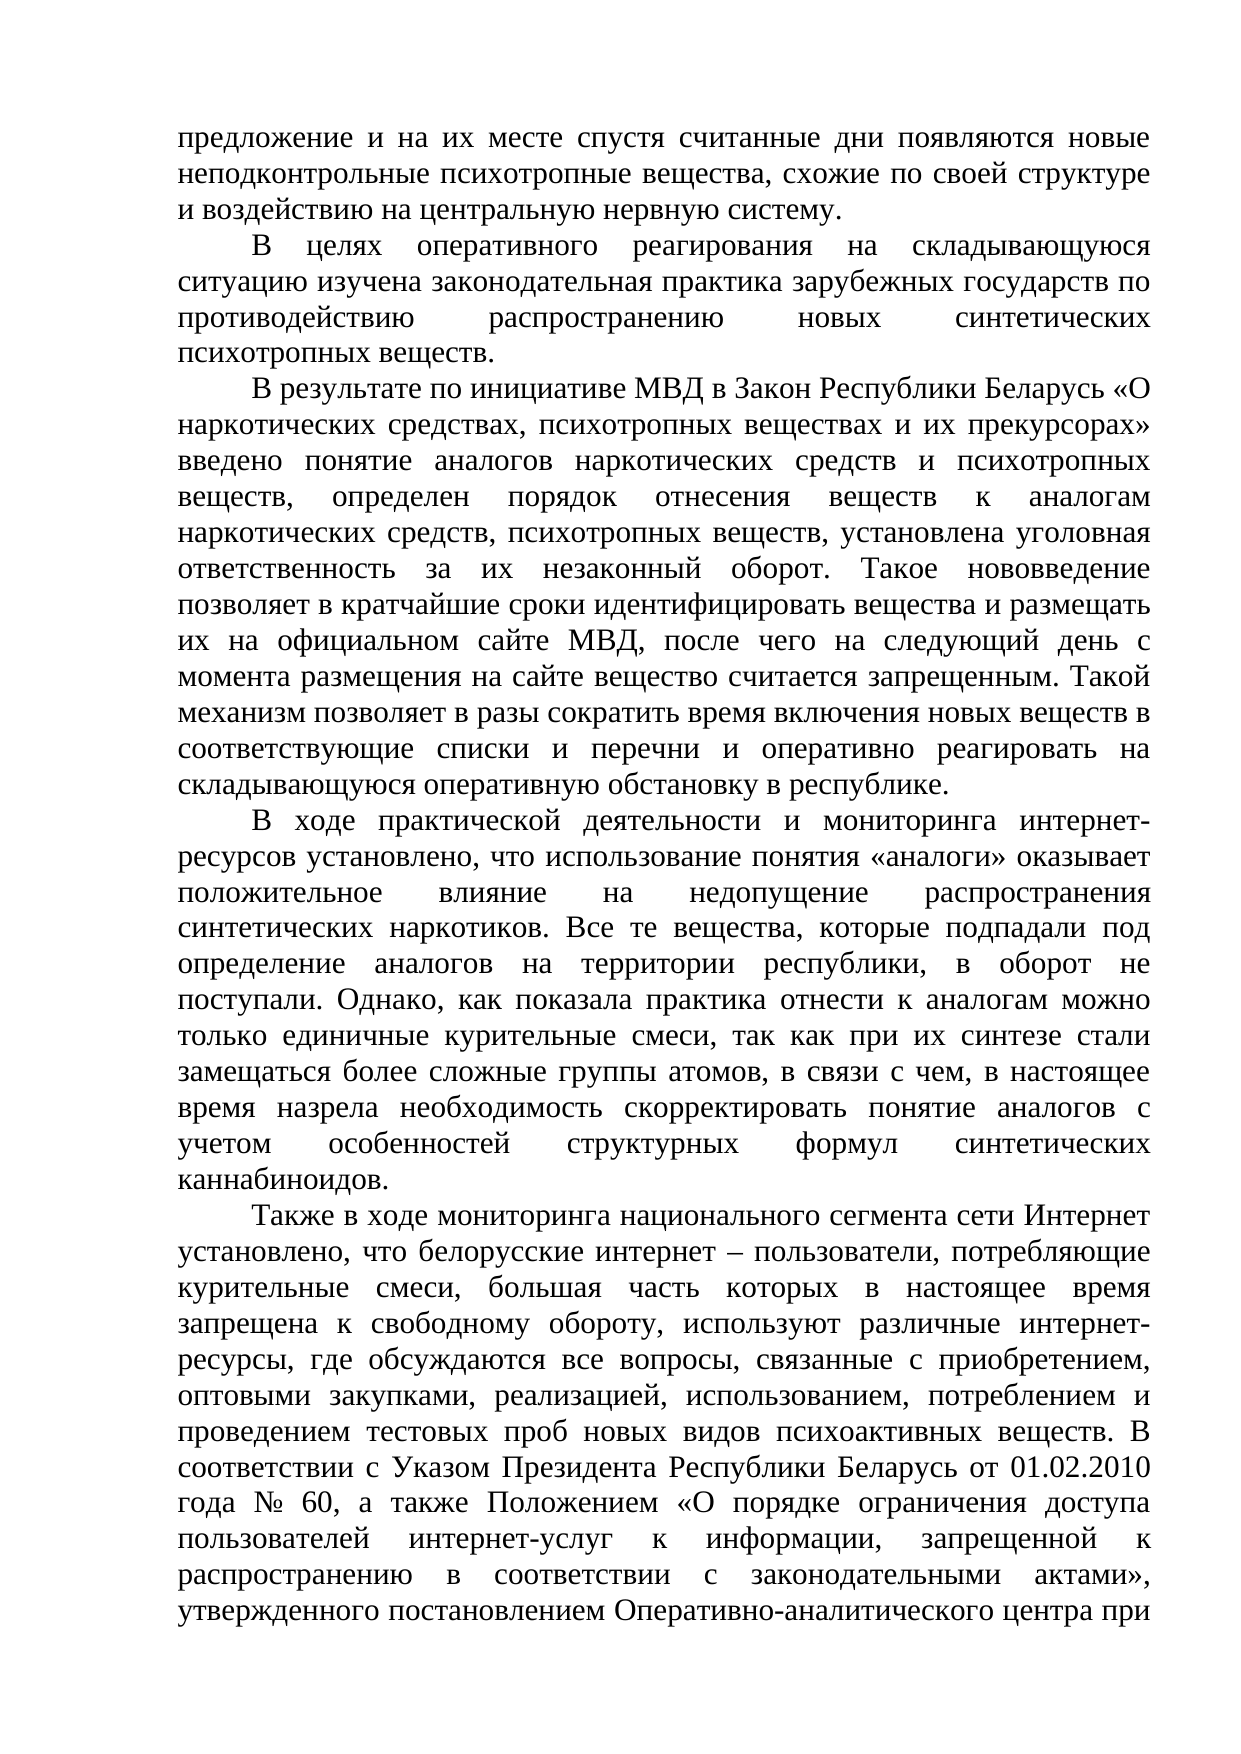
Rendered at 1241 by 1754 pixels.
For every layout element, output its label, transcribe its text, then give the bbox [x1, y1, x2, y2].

text В ходе практической деятельности и мониторинга интернет-ресурсов установлено, что использование понятия «аналоги» оказывает положительное влияние на недопущение распространения синтетических наркотиков. Все те вещества, которые подпадали под определение аналогов на территории республики, в оборот не поступали. Однако, как показала практика отнести к аналогам можно только единичные курительные смеси, так как при их синтезе стали замещаться более сложные группы атомов, в связи с чем, в настоящее время назрела необходимость скорректировать понятие аналогов с учетом особенностей структурных формул синтетических каннабиноидов. [177, 801, 1152, 1196]
text В целях оперативного реагирования на складывающуюся ситуацию изучена законодательная практика зарубежных государств по противодействию распространению новых синтетических психотропных веществ. [177, 226, 1152, 370]
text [177, 1196, 1152, 1627]
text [177, 118, 1152, 226]
text В результате по инициативе МВД в Закон Республики Беларусь «О наркотических средствах, психотропных веществах и их прекурсорах» введено понятие аналогов наркотических средств и психотропных веществ, определен порядок отнесения веществ к аналогам наркотических средств, психотропных веществ, установлена уголовная ответственность за их незаконный оборот. Такое нововведение позволяет в кратчайшие сроки идентифицировать вещества и размещать их на официальном сайте МВД, после чего на следующий день с момента размещения на сайте вещество считается запрещенным. Такой механизм позволяет в разы сократить время включения новых веществ в соответствующие списки и перечни и оперативно реагировать на складывающуюся оперативную обстановку в республике. [177, 370, 1152, 801]
